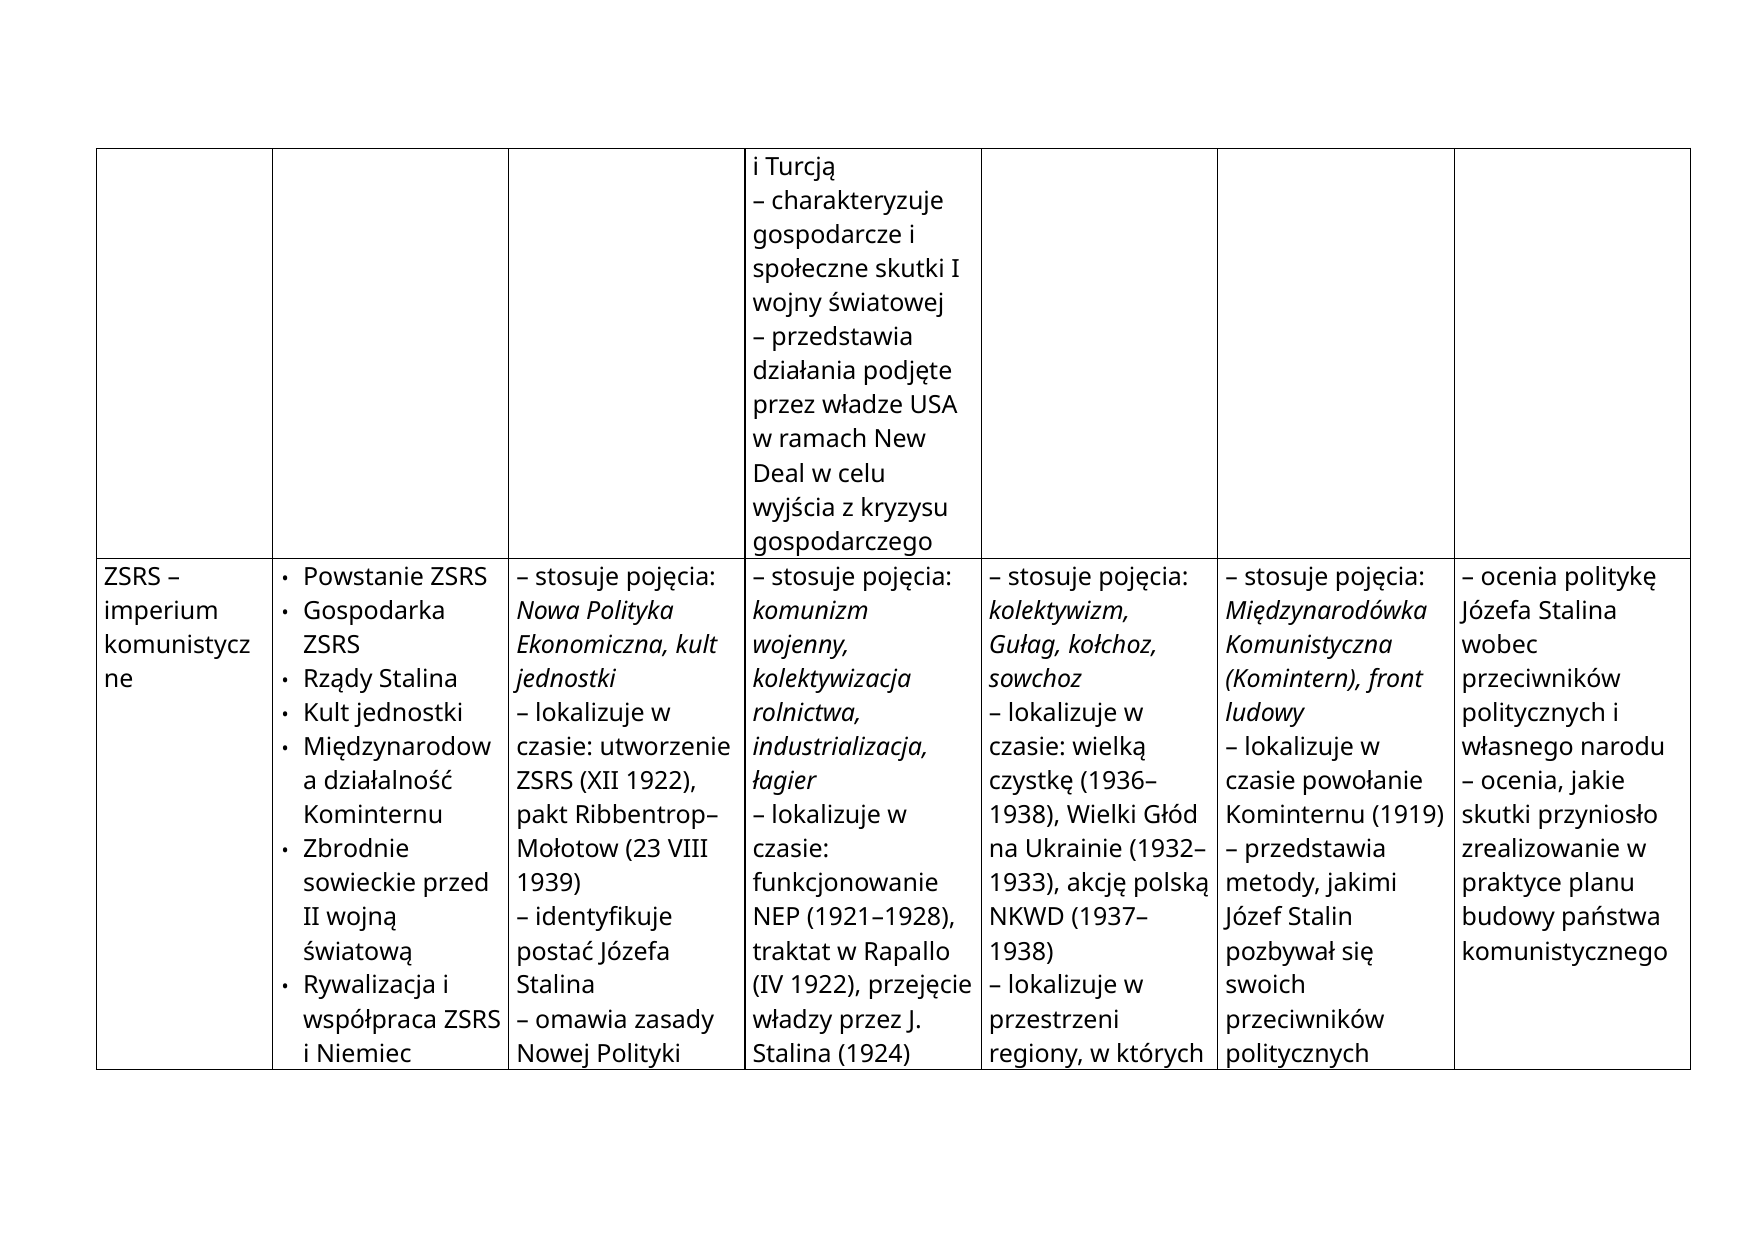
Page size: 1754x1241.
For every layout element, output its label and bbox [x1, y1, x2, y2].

table_cell [97, 149, 272, 557]
table_cell [509, 149, 744, 557]
table_cell [1455, 149, 1690, 557]
table_cell [746, 149, 981, 557]
table_cell [1455, 559, 1690, 1069]
table_cell [97, 559, 272, 1069]
table_cell [509, 559, 744, 1069]
table_cell [1218, 559, 1454, 1069]
table_cell [746, 559, 981, 1069]
table_cell [273, 149, 508, 557]
table_cell [273, 559, 508, 1069]
table_cell [982, 559, 1217, 1069]
table_cell [1218, 149, 1454, 557]
table_cell [982, 149, 1217, 557]
